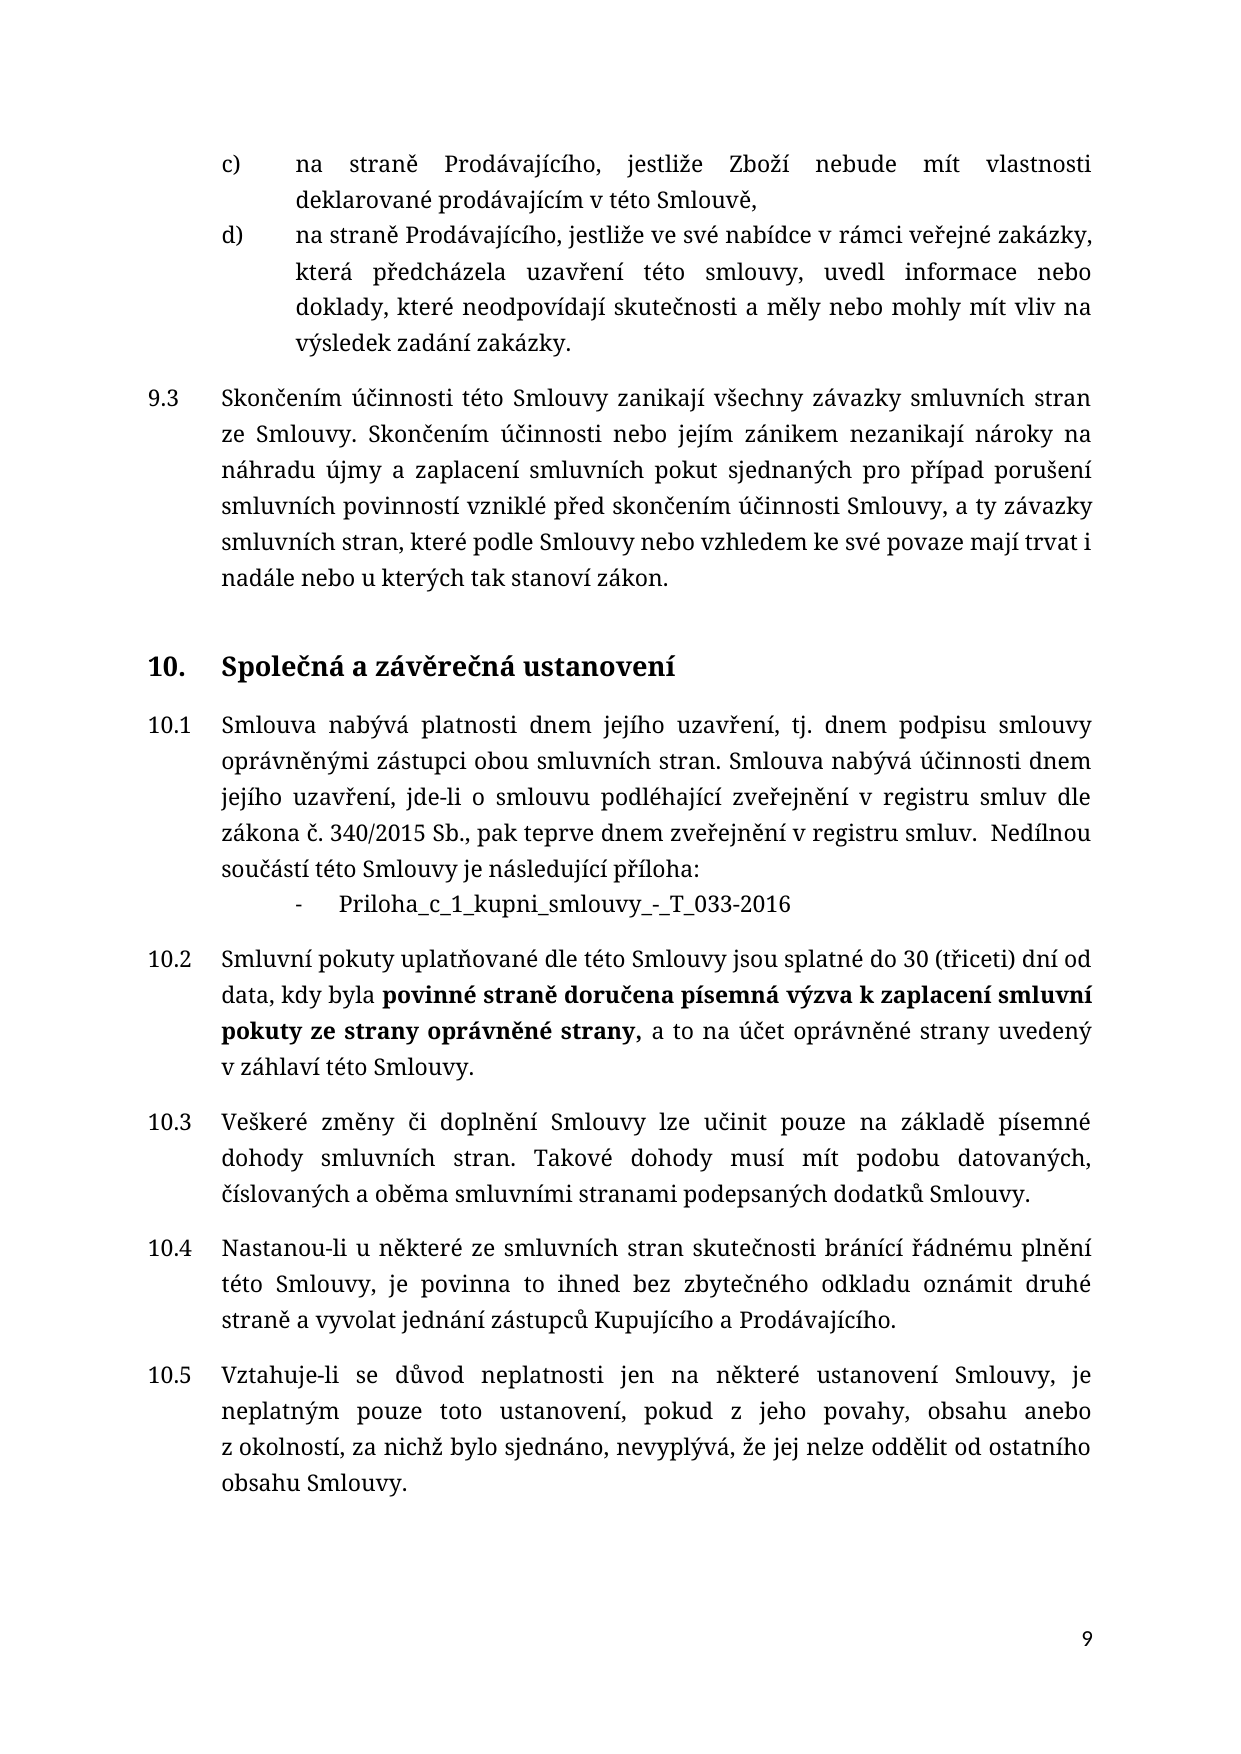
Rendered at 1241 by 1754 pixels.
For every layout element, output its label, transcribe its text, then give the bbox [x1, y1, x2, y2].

text 10. Společná a závěrečná ustanovení [148, 648, 1093, 684]
text 10.5 Vztahuje-li se důvod neplatnosti jen na některé ustanovení Smlouvy, je neplatným pouze toto ustanovení, pokud z jeho povahy, obsahu anebo z okolností, za nichž bylo sjednáno, nevyplývá, že jej nelze oddělit od ostatního obsahu Smlouvy. [148, 1359, 1093, 1498]
text 10.3 Veškeré změny či doplnění Smlouvy lze učinit pouze na základě písemné dohody smluvních stran. Takové dohody musí mít podobu datovaných, číslovaných a oběma smluvními stranami podepsaných dodatků Smlouvy. [148, 1106, 1093, 1209]
text 10.4 Nastanou-li u některé ze smluvních stran skutečnosti bránící řádnému plnění této Smlouvy, je povinna to ihned bez zbytečného odkladu oznámit druhé straně a vyvolat jednání zástupců Kupujícího a Prodávajícího. [148, 1232, 1093, 1335]
text 9.3 Skončením účinnosti této Smlouvy zanikají všechny závazky smluvních stran ze Smlouvy. Skončením účinnosti nebo jejím zánikem nezanikají nároky na náhradu újmy a zaplacení smluvních pokut sjednaných pro případ porušení smluvních povinností vzniklé před skončením účinnosti Smlouvy, a ty závazky smluvních stran, které podle Smlouvy nebo vzhledem ke své povaze mají trvat i nadále nebo u kterých tak stanoví zákon. [148, 382, 1093, 593]
list na straně Prodávajícího, jestliže ve své nabídce v rámci veřejné zakázky, která předcházela uzavření této smlouvy, uvedl informace nebo doklady, které neodpovídají skutečnosti a měly nebo mohly mít vliv na výsledek zadání zakázky. [221, 219, 1093, 358]
text 10.1 Smlouva nabývá platnosti dnem jejího uzavření, tj. dnem podpisu smlouvy oprávněnými zástupci obou smluvních stran. Smlouva nabývá účinnosti dnem jejího uzavření, jde-li o smlouvu podléhající zveřejnění v registru smluv dle zákona č. 340/2015 Sb., pak teprve dnem zveřejnění v registru smluv. Nedílnou součástí této Smlouvy je následující příloha: [148, 709, 1093, 884]
list Priloha_c_1_kupni_smlouvy_-_T_033-2016 [295, 888, 1093, 920]
list na straně Prodávajícího, jestliže Zboží nebude mít vlastnosti deklarované prodávajícím v této Smlouvě, [221, 148, 1093, 215]
text 10.2 Smluvní pokuty uplatňované dle této Smlouvy jsou splatné do 30 (třiceti) dní od data, kdy byla povinné straně doručena písemná výzva k zaplacení smluvní pokuty ze strany oprávněné strany, a to na účet oprávněné strany uvedený v záhlaví této Smlouvy. [148, 943, 1093, 1082]
